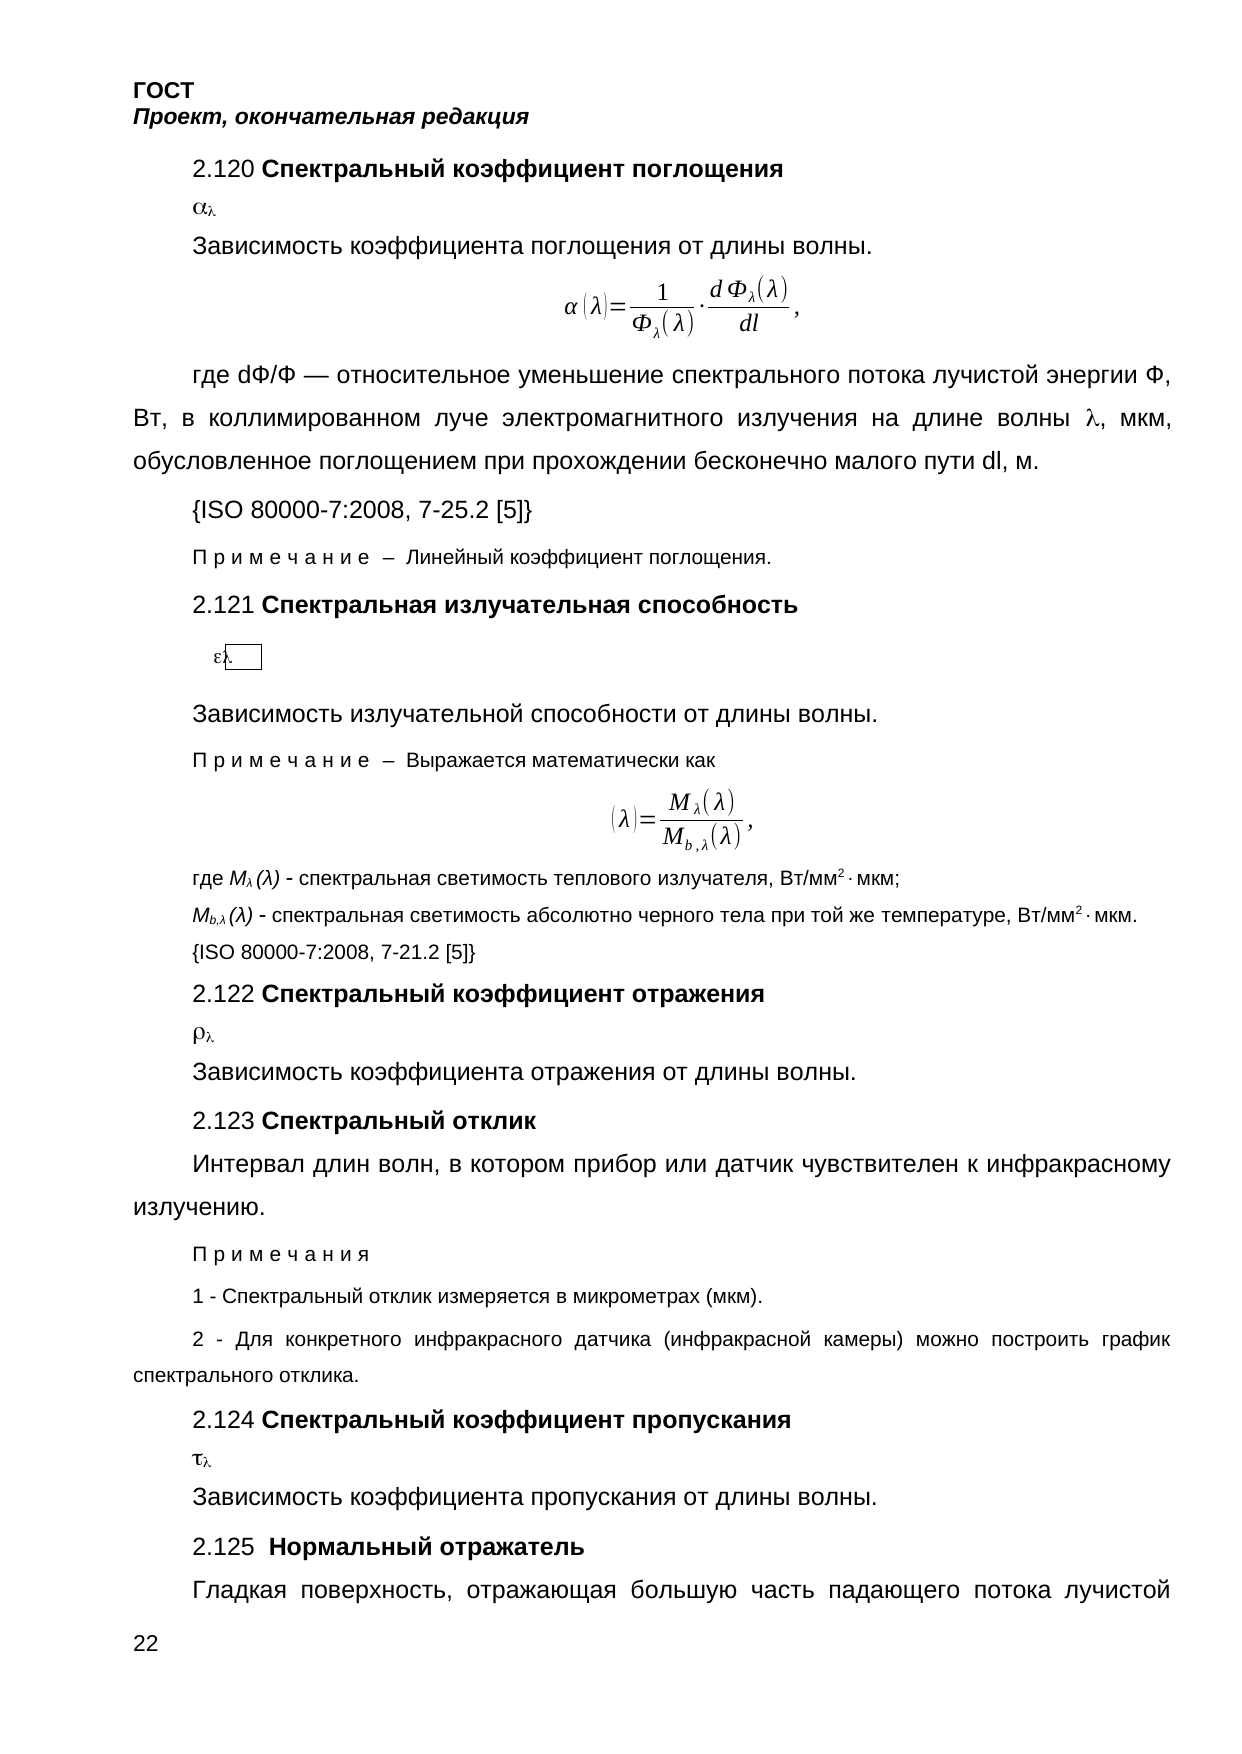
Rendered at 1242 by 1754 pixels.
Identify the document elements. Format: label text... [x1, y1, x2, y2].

text Зависимость коэффициента отражения от длины волны. [133, 1056, 1172, 1085]
text {ISO 80000-7:2008, 7-25.2 [5]} [133, 496, 1172, 524]
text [133, 1575, 1172, 1604]
text Примечание – Выражается математически как [133, 748, 1172, 772]
text Зависимость излучательной способности от длины волны. [133, 633, 1172, 727]
text где dФ/Ф — относительное уменьшение спектрального потока лучистой энергии Ф, Вт, в коллимированном луче электромагнитного излучения на длине волны , мкм, обусловленное поглощением при прохождении бесконечно малого пути dl, м. [133, 360, 1172, 475]
text 1 - Спектральный отклик измеряется в микрометрах (мкм). [133, 1284, 1172, 1308]
text 2.125 Нормальный отражатель [133, 1532, 1172, 1561]
text 2 - Для конкретного инфракрасного датчика (инфракрасной камеры) можно построить график спектрального отклика. [133, 1327, 1172, 1387]
text где Mλ (λ) спектральная светимость теплового излучателя, Вт/мм2мкм; [133, 866, 1172, 890]
text Примечания [133, 1242, 1172, 1266]
text Интервал длин волн, в котором прибор или датчик чувствителен к инфракрасному излучению. [133, 1149, 1172, 1221]
text Зависимость коэффициента пропускания от длины волны. [133, 1482, 1172, 1511]
text {ISO 80000-7:2008, 7-21.2 [5]} [133, 939, 1172, 963]
text 2.122 Спектральный коэффициент отражения [133, 979, 1172, 1008]
text Mb,λ (λ) спектральная светимость абсолютно черного тела при той же температуре, Вт/мм2мкм. [133, 903, 1172, 927]
text 2.120 Спектральный коэффициент поглощения [133, 154, 1172, 182]
text 2.124 Спектральный коэффициент пропускания [133, 1405, 1172, 1434]
text Примечание – Линейный коэффициент поглощения. [133, 545, 1172, 569]
text Зависимость коэффициента поглощения от длины волны. [133, 231, 1172, 259]
text 2.123 Спектральный отклик [133, 1106, 1172, 1135]
text 2.121 Спектральная излучательная способность [133, 590, 1172, 619]
